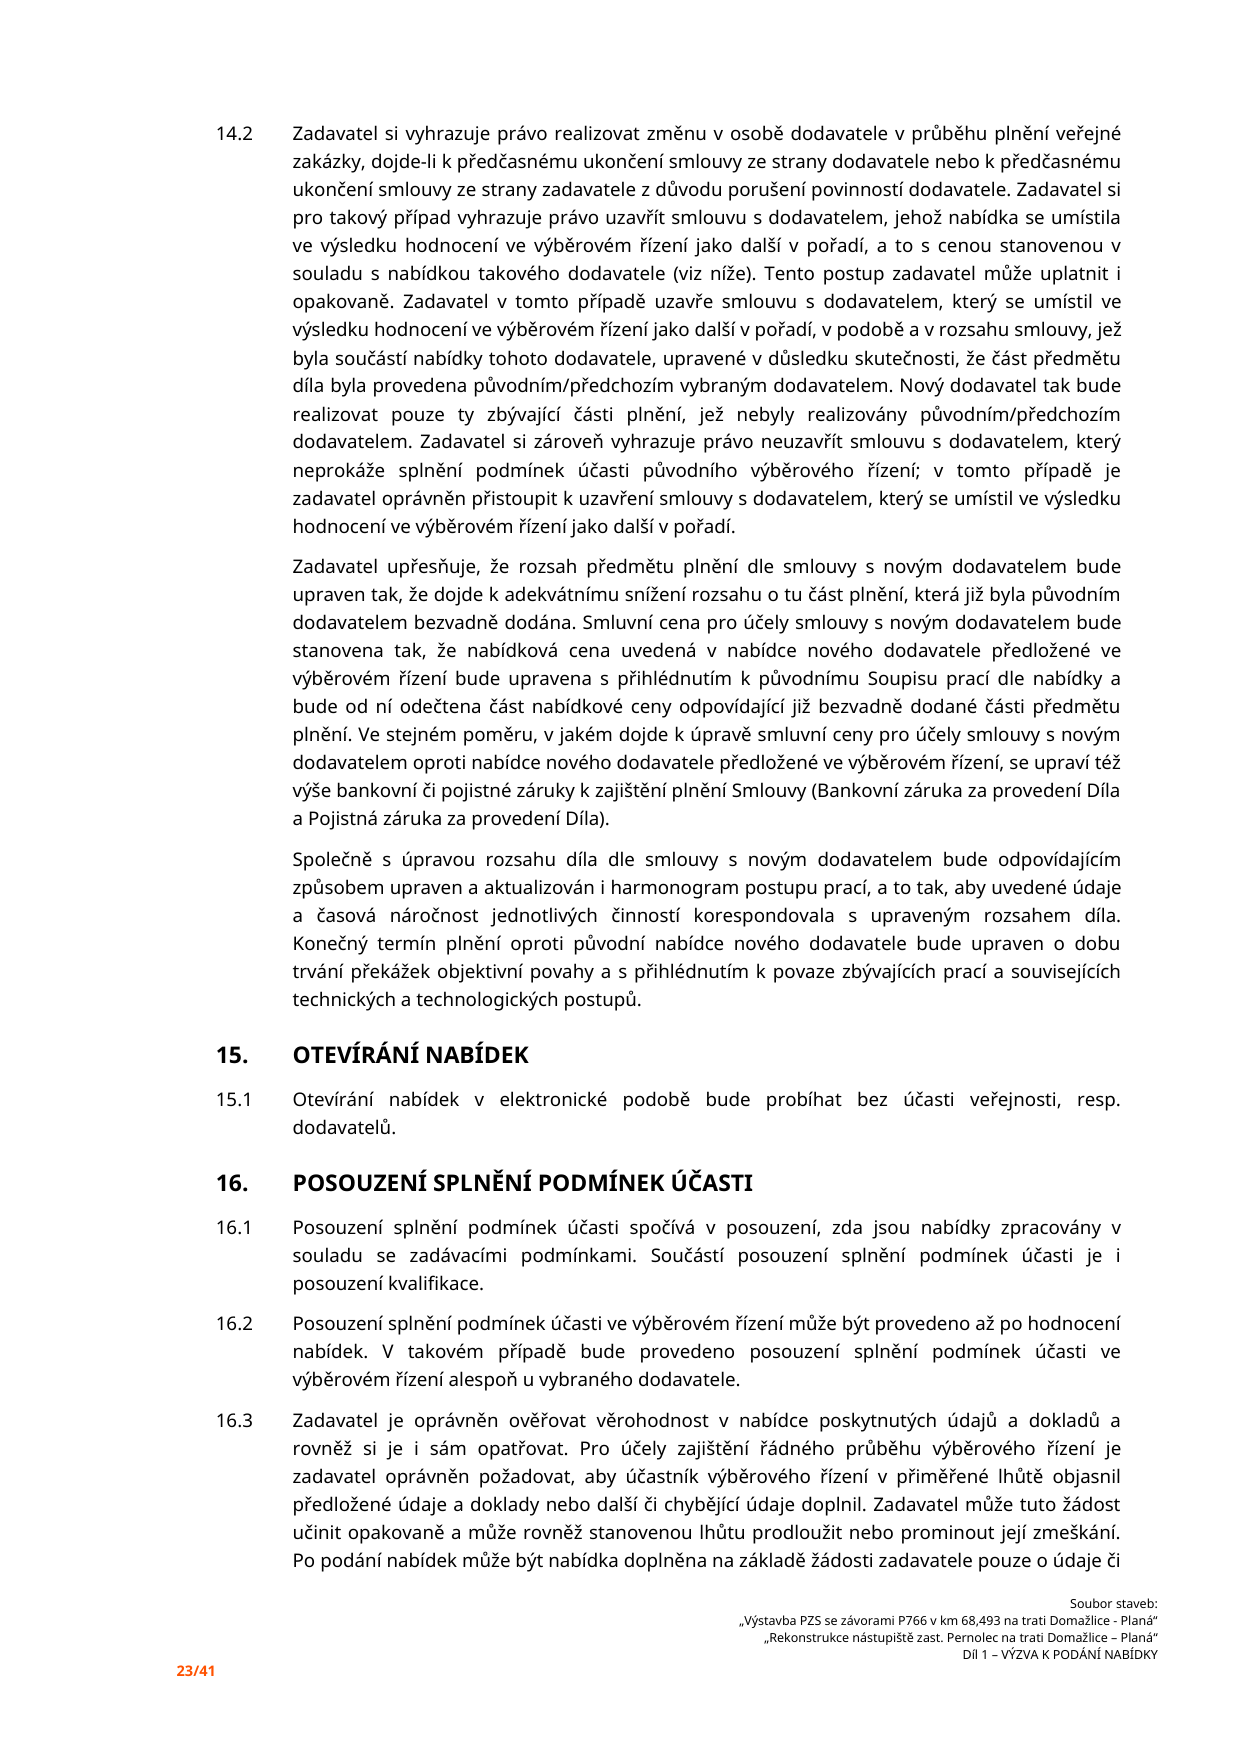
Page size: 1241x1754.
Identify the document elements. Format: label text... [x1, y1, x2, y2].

text Posouzení splnění podmínek účasti ve výběrovém řízení může být provedeno až po hodnocení nabídek. V takovém případě bude provedeno posouzení splnění podmínek účasti ve výběrovém řízení alespoň u vybraného dodavatele. [216, 1311, 1122, 1392]
list Společně s úpravou rozsahu díla dle smlouvy s novým dodavatelem bude odpovídajícím způsobem upraven a aktualizován i harmonogram postupu prací, a to tak, aby uvedené údaje a časová náročnost jednotlivých činností korespondovala s upraveným rozsahem díla. Konečný termín plnění oproti původní nabídce nového dodavatele bude upraven o dobu trvání překážek objektivní povahy a s přihlédnutím k povaze zbývajících prací a souvisejících technických a technologických postupů. [292, 846, 1122, 1012]
text Zadavatel si vyhrazuje právo realizovat změnu v osobě dodavatele v průběhu plnění veřejné zakázky, dojde-li k předčasnému ukončení smlouvy ze strany dodavatele nebo k předčasnému ukončení smlouvy ze strany zadavatele z důvodu porušení povinností dodavatele. Zadavatel si pro takový případ vyhrazuje právo uzavřít smlouvu s dodavatelem, jehož nabídka se umístila ve výsledku hodnocení ve výběrovém řízení jako další v pořadí, a to s cenou stanovenou v souladu s nabídkou takového dodavatele (viz níže). Tento postup zadavatel může uplatnit i opakovaně. Zadavatel v tomto případě uzavře smlouvu s dodavatelem, který se umístil ve výsledku hodnocení ve výběrovém řízení jako další v pořadí, v podobě a v rozsahu smlouvy, jež byla součástí nabídky tohoto dodavatele, upravené v důsledku skutečnosti, že část předmětu díla byla provedena původním/předchozím vybraným dodavatelem. Nový dodavatel tak bude realizovat pouze ty zbývající části plnění, jež nebyly realizovány původním/předchozím dodavatelem. Zadavatel si zároveň vyhrazuje právo neuzavřít smlouvu s dodavatelem, který neprokáže splnění podmínek účasti původního výběrového řízení; v tomto případě je zadavatel oprávněn přistoupit k uzavření smlouvy s dodavatelem, který se umístil ve výsledku hodnocení ve výběrovém řízení jako další v pořadí. [216, 121, 1122, 538]
text POSOUZENÍ SPLNĚNÍ PODMÍNEK ÚČASTI [216, 1167, 1122, 1198]
text Otevírání nabídek v elektronické podobě bude probíhat bez účasti veřejnosti, resp. dodavatelů. [216, 1086, 1122, 1140]
text Posouzení splnění podmínek účasti spočívá v posouzení, zda jsou nabídky zpracovány v souladu se zadávacími podmínkami. Součástí posouzení splnění podmínek účasti je i posouzení kvalifikace. [216, 1214, 1122, 1296]
text OTEVÍRÁNÍ NABÍDEK [216, 1039, 1122, 1071]
list Zadavatel upřesňuje, že rozsah předmětu plnění dle smlouvy s novým dodavatelem bude upraven tak, že dojde k adekvátnímu snížení rozsahu o tu část plnění, která již byla původním dodavatelem bezvadně dodána. Smluvní cena pro účely smlouvy s novým dodavatelem bude stanovena tak, že nabídková cena uvedená v nabídce nového dodavatele předložené ve výběrovém řízení bude upravena s přihlédnutím k původnímu Soupisu prací dle nabídky a bude od ní odečtena část nabídkové ceny odpovídající již bezvadně dodané části předmětu plnění. Ve stejném poměru, v jakém dojde k úpravě smluvní ceny pro účely smlouvy s novým dodavatelem oproti nabídce nového dodavatele předložené ve výběrovém řízení, se upraví též výše bankovní či pojistné záruky k zajištění plnění Smlouvy (Bankovní záruka za provedení Díla a Pojistná záruka za provedení Díla). [292, 553, 1122, 831]
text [216, 1407, 1122, 1573]
